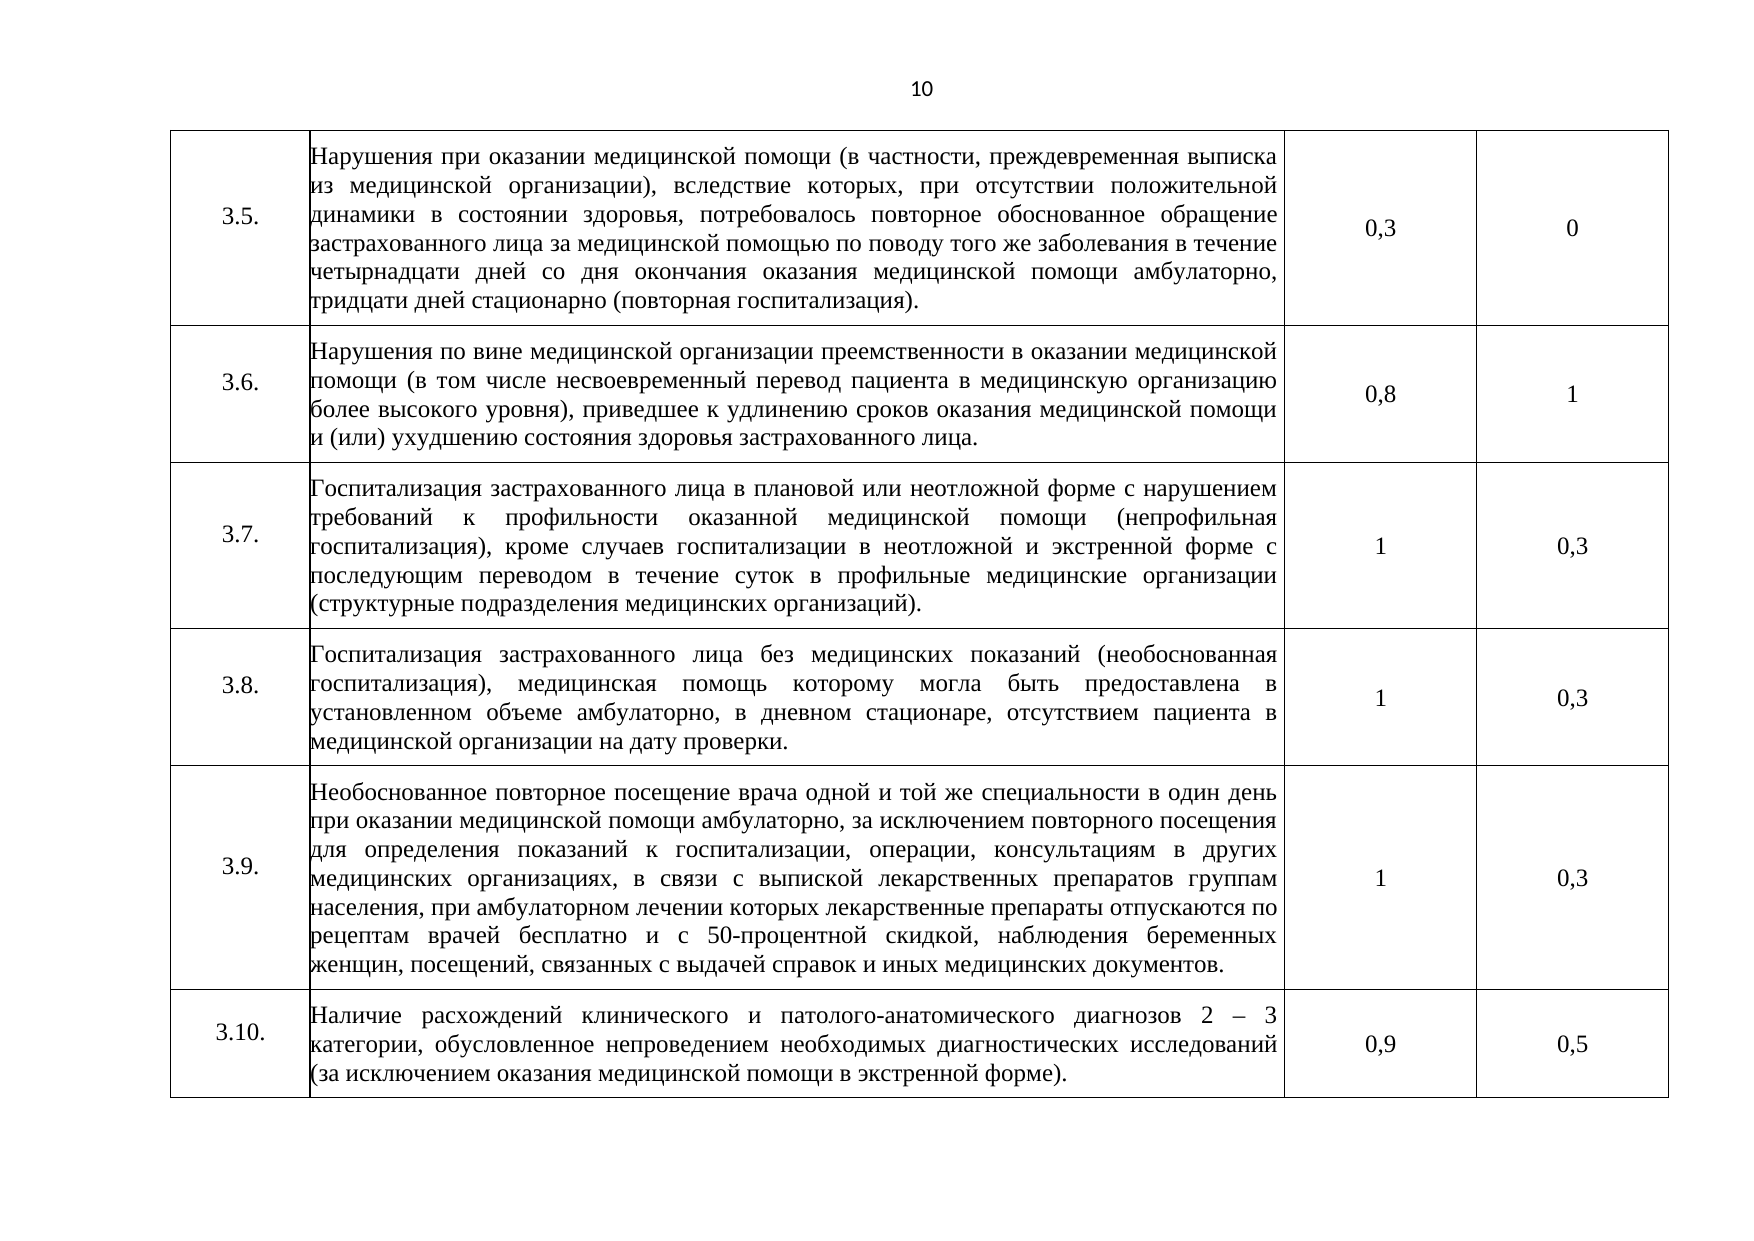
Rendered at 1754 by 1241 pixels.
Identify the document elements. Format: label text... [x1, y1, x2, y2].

table_cell 0,9 [1285, 990, 1476, 1097]
table_cell 0,3 [1477, 463, 1668, 628]
table_cell 1 [1477, 326, 1668, 462]
table_cell 0 [1477, 131, 1668, 324]
table_cell 3.7. [171, 463, 309, 628]
table_cell 3.8. [171, 629, 309, 765]
table_cell 1 [1285, 463, 1476, 628]
table_cell Наличие расхождений клинического и патолого-анатомического диагнозов 2 – 3 категории, обусловленное непроведением необходимых диагностических исследований (за исключением оказания медицинской помощи в экстренной форме). [311, 990, 1284, 1097]
table_cell 3.10. [171, 990, 309, 1097]
table_cell 0,5 [1477, 990, 1668, 1097]
table_cell Нарушения по вине медицинской организации преемственности в оказании медицинской помощи (в том числе несвоевременный перевод пациента в медицинскую организацию более высокого уровня), приведшее к удлинению сроков оказания медицинской помощи и (или) ухудшению состояния здоровья застрахованного лица. [311, 326, 1284, 462]
table_cell Нарушения при оказании медицинской помощи (в частности, преждевременная выписка из медицинской организации), вследствие которых, при отсутствии положительной динамики в состоянии здоровья, потребовалось повторное обоснованное обращение застрахованного лица за медицинской помощью по поводу того же заболевания в течение четырнадцати дней со дня окончания оказания медицинской помощи амбулаторно, тридцати дней стационарно (повторная госпитализация). [311, 131, 1284, 324]
table_cell Госпитализация застрахованного лица в плановой или неотложной форме с нарушением требований к профильности оказанной медицинской помощи (непрофильная госпитализация), кроме случаев госпитализации в неотложной и экстренной форме с последующим переводом в течение суток в профильные медицинские организации (структурные подразделения медицинских организаций). [311, 463, 1284, 628]
table_cell 3.9. [171, 766, 309, 989]
table_cell 3.5. [171, 131, 309, 324]
table_cell Госпитализация застрахованного лица без медицинских показаний (необоснованная госпитализация), медицинская помощь которому могла быть предоставлена в установленном объеме амбулаторно, в дневном стационаре, отсутствием пациента в медицинской организации на дату проверки. [311, 629, 1284, 765]
table_cell 0,3 [1477, 766, 1668, 989]
table_cell 1 [1285, 766, 1476, 989]
table_cell 0,3 [1285, 131, 1476, 324]
table_cell Необоснованное повторное посещение врача одной и той же специальности в один день при оказании медицинской помощи амбулаторно, за исключением повторного посещения для определения показаний к госпитализации, операции, консультациям в других медицинских организациях, в связи с выпиской лекарственных препаратов группам населения, при амбулаторном лечении которых лекарственные препараты отпускаются по рецептам врачей бесплатно и с 50-процентной скидкой, наблюдения беременных женщин, посещений, связанных с выдачей справок и иных медицинских документов. [311, 766, 1284, 989]
table_cell 1 [1285, 629, 1476, 765]
table_cell 3.6. [171, 326, 309, 462]
table_cell 0,8 [1285, 326, 1476, 462]
table_cell 0,3 [1477, 629, 1668, 765]
